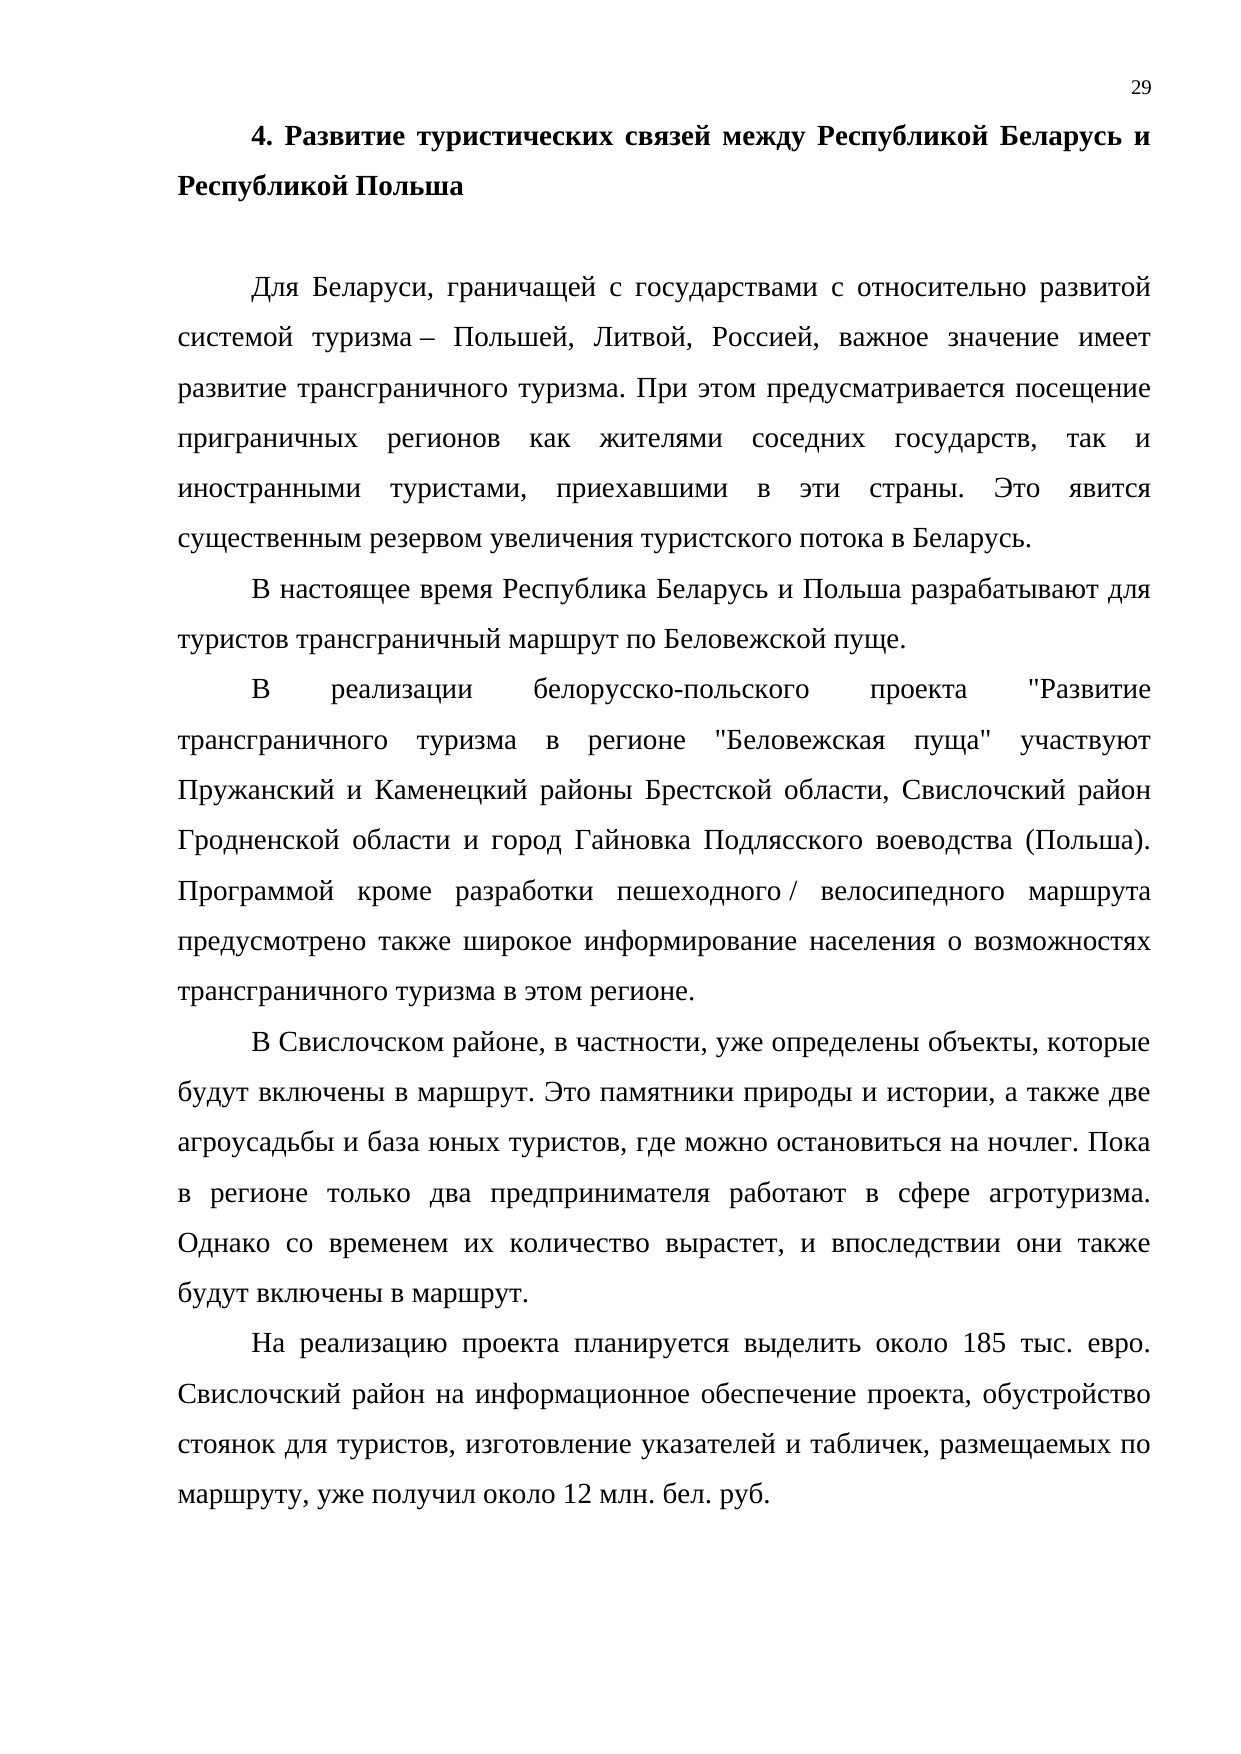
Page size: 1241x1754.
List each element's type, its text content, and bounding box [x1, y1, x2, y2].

text Для Беларуси, граничащей с государствами с относительно развитой системой туризма – Польшей, Литвой, Россией, важное значение имеет развитие трансграничного туризма. При этом предусматривается посещение приграничных регионов как жителями соседних государств, так и иностранными туристами, приехавшими в эти страны. Это явится существенным резервом увеличения туристского потока в Беларусь. [177, 269, 1152, 554]
text На реализацию проекта планируется выделить около 185 тыс. евро. Свислочский район на информационное обеспечение проекта, обустройство стоянок для туристов, изготовление указателей и табличек, размещаемых по маршруту, уже получил около 12 млн. бел. руб. [177, 1326, 1152, 1510]
text В настоящее время Республика Беларусь и Польша разрабатывают для туристов трансграничный маршрут по Беловежской пуще. [177, 571, 1152, 655]
text В Свислочском районе, в частности, уже определены объекты, которые будут включены в маршрут. Это памятники природы и истории, а также две агроусадьбы и база юных туристов, где можно остановиться на ночлег. Пока в регионе только два предпринимателя работают в сфере агротуризма. Однако со временем их количество вырастет, и впоследствии они также будут включены в маршрут. [177, 1024, 1152, 1309]
text 4. Развитие туристических связей между Республикой Беларусь и Республикой Польша [177, 118, 1152, 202]
text В реализации белорусско-польского проекта "Развитие трансграничного туризма в регионе "Беловежская пуща" участвуют Пружанский и Каменецкий районы Брестской области, Свислочский район Гродненской области и город Гайновка Подлясского воеводства (Польша). Программой кроме разработки пешеходного / велосипедного маршрута предусмотрено также широкое информирование населения о возможностях трансграничного туризма в этом регионе. [177, 672, 1152, 1007]
